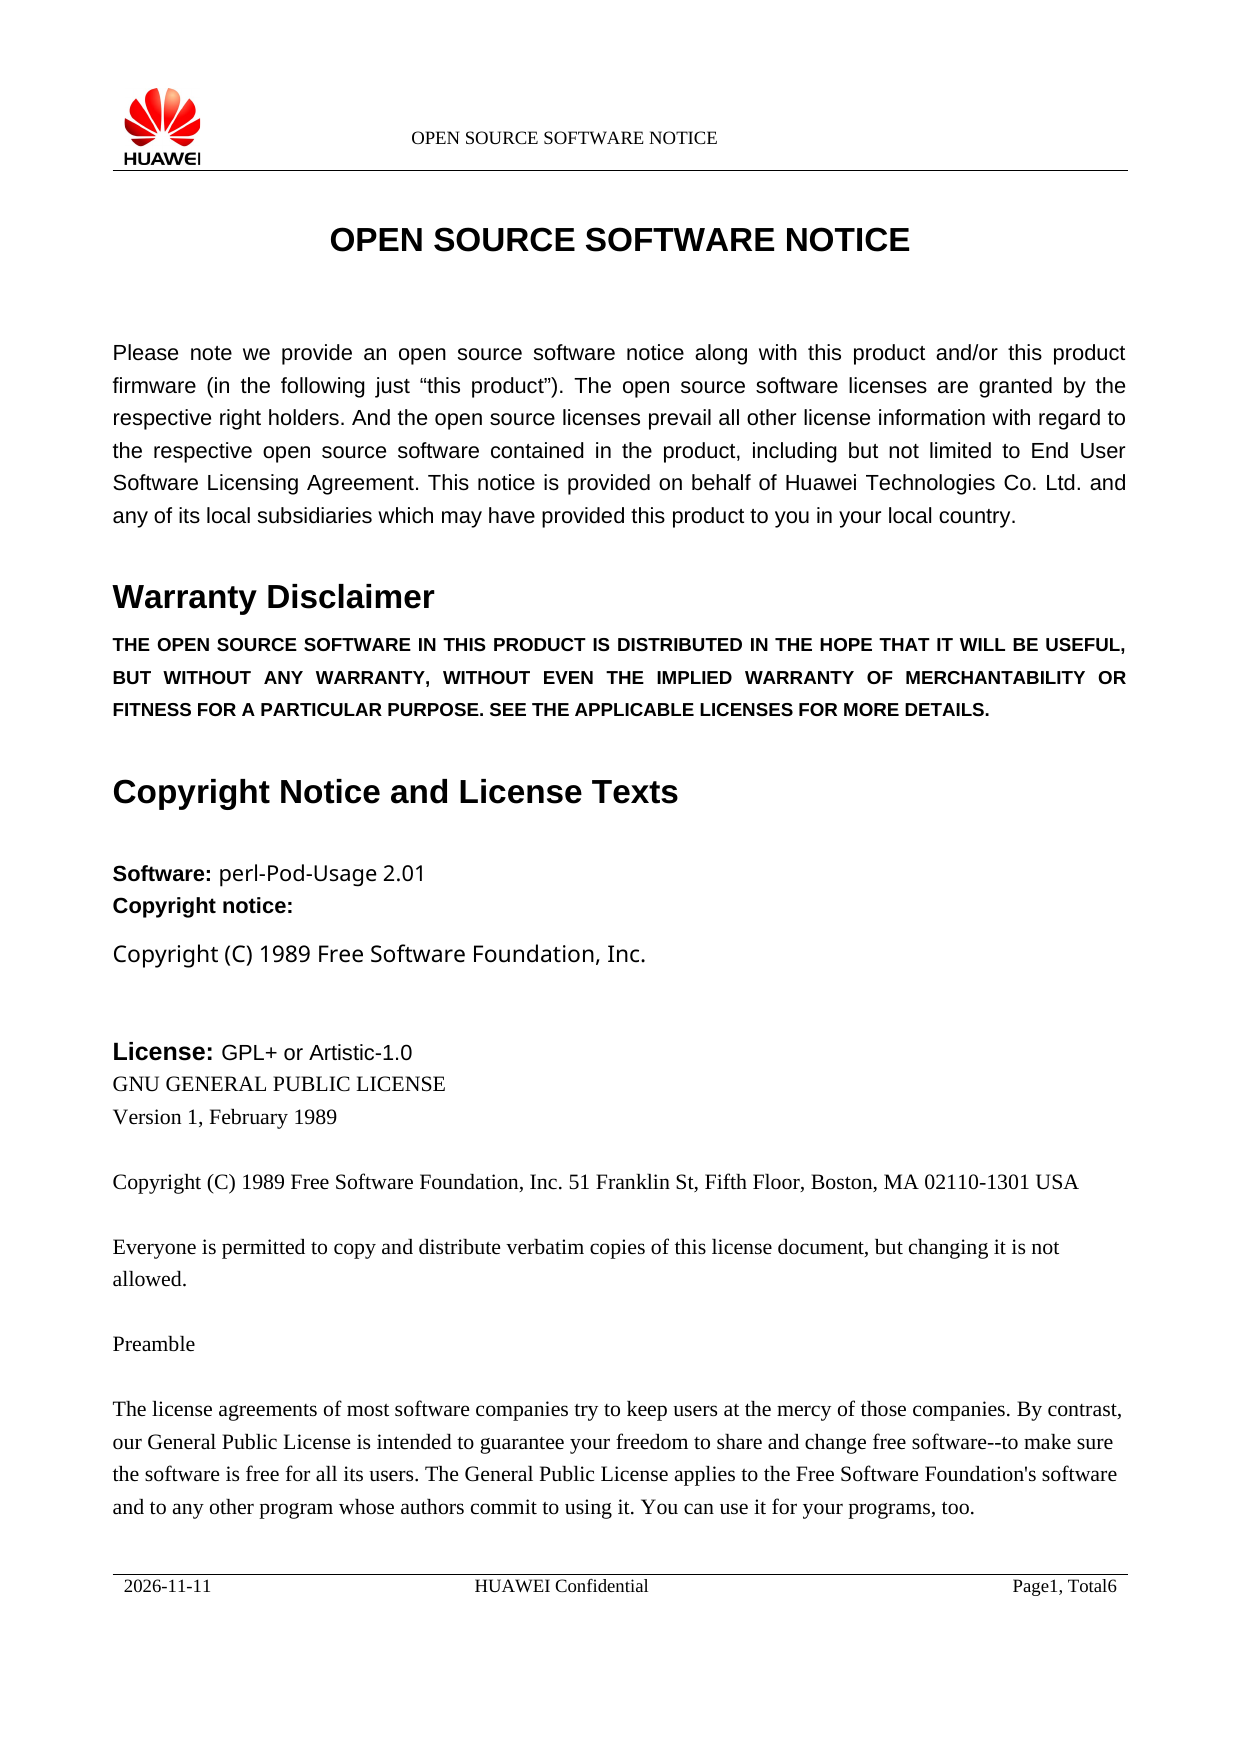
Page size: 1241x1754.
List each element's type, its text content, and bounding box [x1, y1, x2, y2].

text OPEN SOURCE SOFTWARE NOTICE [112, 206, 1128, 271]
title Software: perl-Pod-Usage 2.01 [112, 856, 1128, 889]
text Please note we provide an open source software notice along with this product and/or this product firmware (in the following just “this product”). The open source software licenses are granted by the respective right holders. And the open source licenses prevail all other license information with regard to the respective open source software contained in the product, including but not limited to End User Software Licensing Agreement. This notice is provided on behalf of Huawei Technologies Co. Ltd. and any of its local subsidiaries which may have provided this product to you in your local country. [112, 336, 1128, 531]
picture [124, 88, 201, 165]
text License: GPL+ or Artistic-1.0 [112, 1035, 1128, 1068]
text Copyright notice: Copyright (C) 1989 Free Software Foundation, Inc. [112, 889, 1128, 1019]
text Warranty Disclaimer [112, 564, 1128, 629]
text The open source software in this product is distributed in the hope that it will be useful, but WITHOUT ANY WARRANTY, without even the implied warranty of MERCHANTABILITY or FITNESS FOR A PARTICULAR PURPOSE. See the applicable licenses for more details. [112, 629, 1128, 726]
text Copyright Notice and License Texts [112, 759, 1128, 824]
